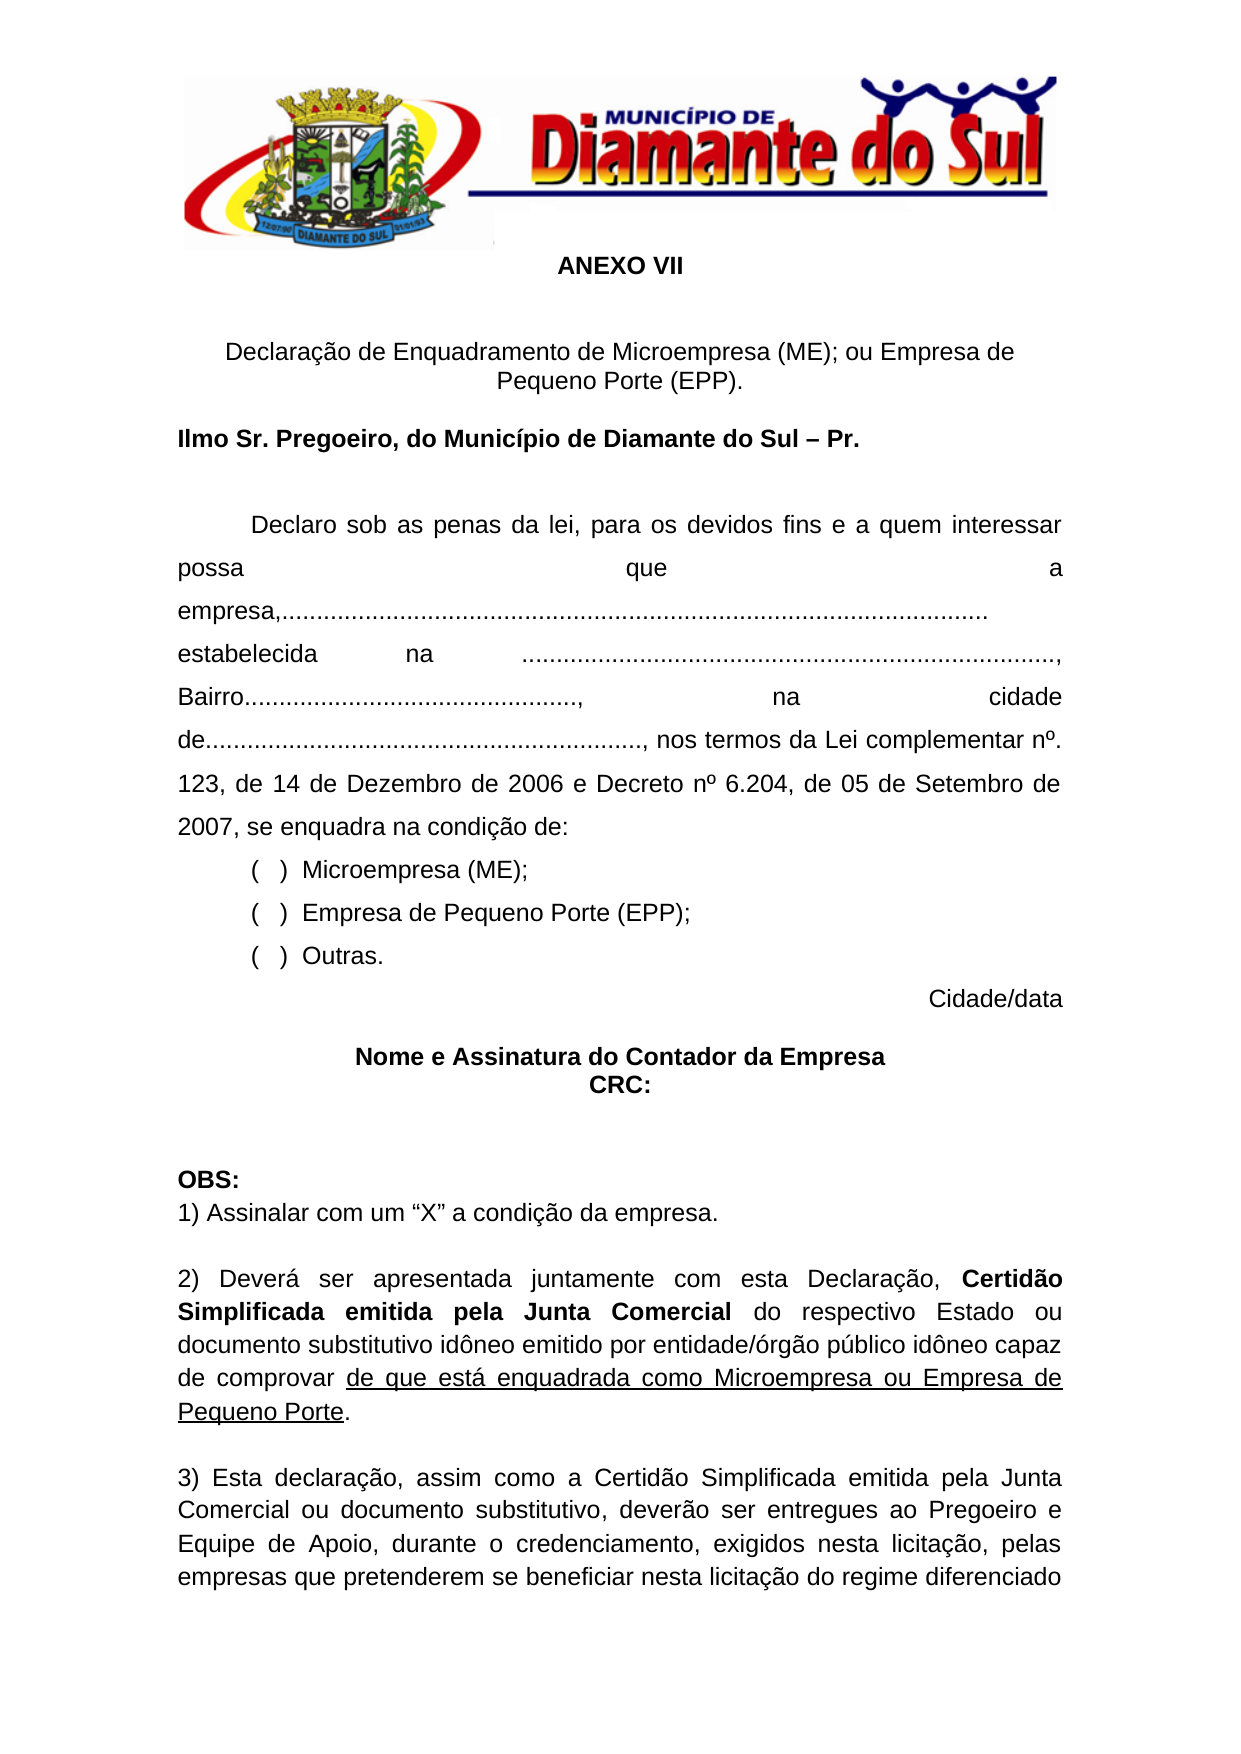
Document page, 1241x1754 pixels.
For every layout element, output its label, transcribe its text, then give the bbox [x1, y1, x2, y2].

text ( ) Outras. [177, 941, 1063, 970]
text Ilmo Sr. Pregoeiro, do Município de Diamante do Sul – Pr. [177, 424, 1063, 452]
text 2) Deverá ser apresentada juntamente com esta Declaração, Certidão Simplificada emitida pela Junta Comercial do respectivo Estado ou documento substitutivo idôneo emitido por entidade/órgão público idôneo capaz de comprovar de que está enquadrada como Microempresa ou Empresa de Pequeno Porte. [177, 1264, 1063, 1425]
picture [177, 73, 1063, 252]
text Cidade/data [177, 984, 1063, 1013]
text Declaração de Enquadramento de Microempresa (ME); ou Empresa de Pequeno Porte (EPP). [177, 337, 1063, 395]
text CRC: [177, 1071, 1063, 1099]
text ANEXO VII [177, 252, 1063, 280]
text Declaro sob as penas da lei, para os devidos fins e a quem interessar possa que a empresa,...................................................................................................... estabelecida na ............................................................................., Bairro................................................, na cidade de..............................................................., nos termos da Lei complementar nº. 123, de 14 de Dezembro de 2006 e Decreto nº 6.204, de 05 de Setembro de 2007, se enquadra na condição de: [177, 510, 1063, 841]
text ( ) Microempresa (ME); [177, 855, 1063, 884]
text OBS: [177, 1165, 1063, 1194]
text 1) Assinalar com um “X” a condição da empresa. [177, 1198, 1063, 1227]
text ( ) Empresa de Pequeno Porte (EPP); [177, 898, 1063, 927]
text Nome e Assinatura do Contador da Empresa [177, 1042, 1063, 1071]
